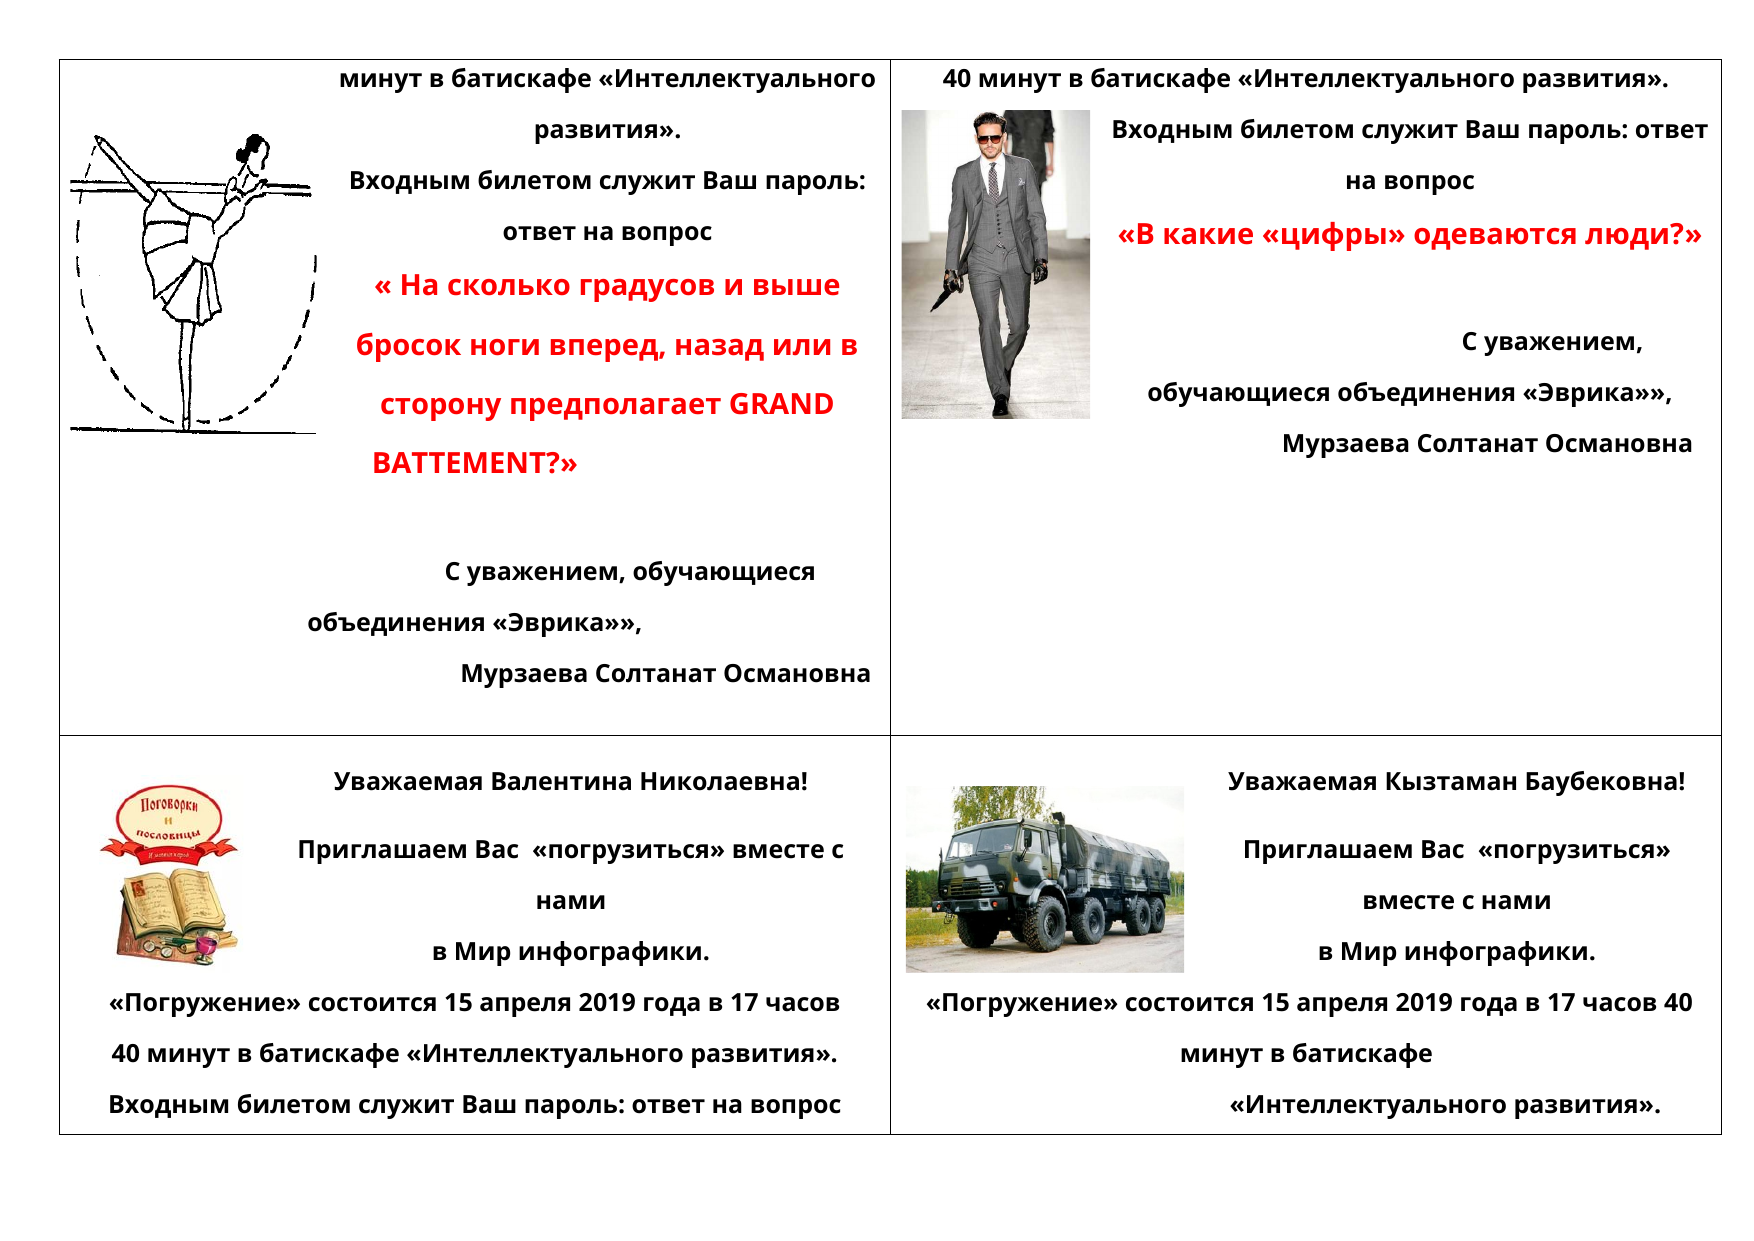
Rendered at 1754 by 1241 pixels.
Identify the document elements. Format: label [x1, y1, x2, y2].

picture [901, 110, 1091, 419]
picture [905, 786, 1185, 973]
picture [70, 87, 317, 434]
table_cell [891, 736, 1721, 1134]
table_cell [60, 60, 890, 734]
table_cell [60, 736, 890, 1134]
table_cell [891, 60, 1721, 734]
picture [99, 775, 244, 973]
